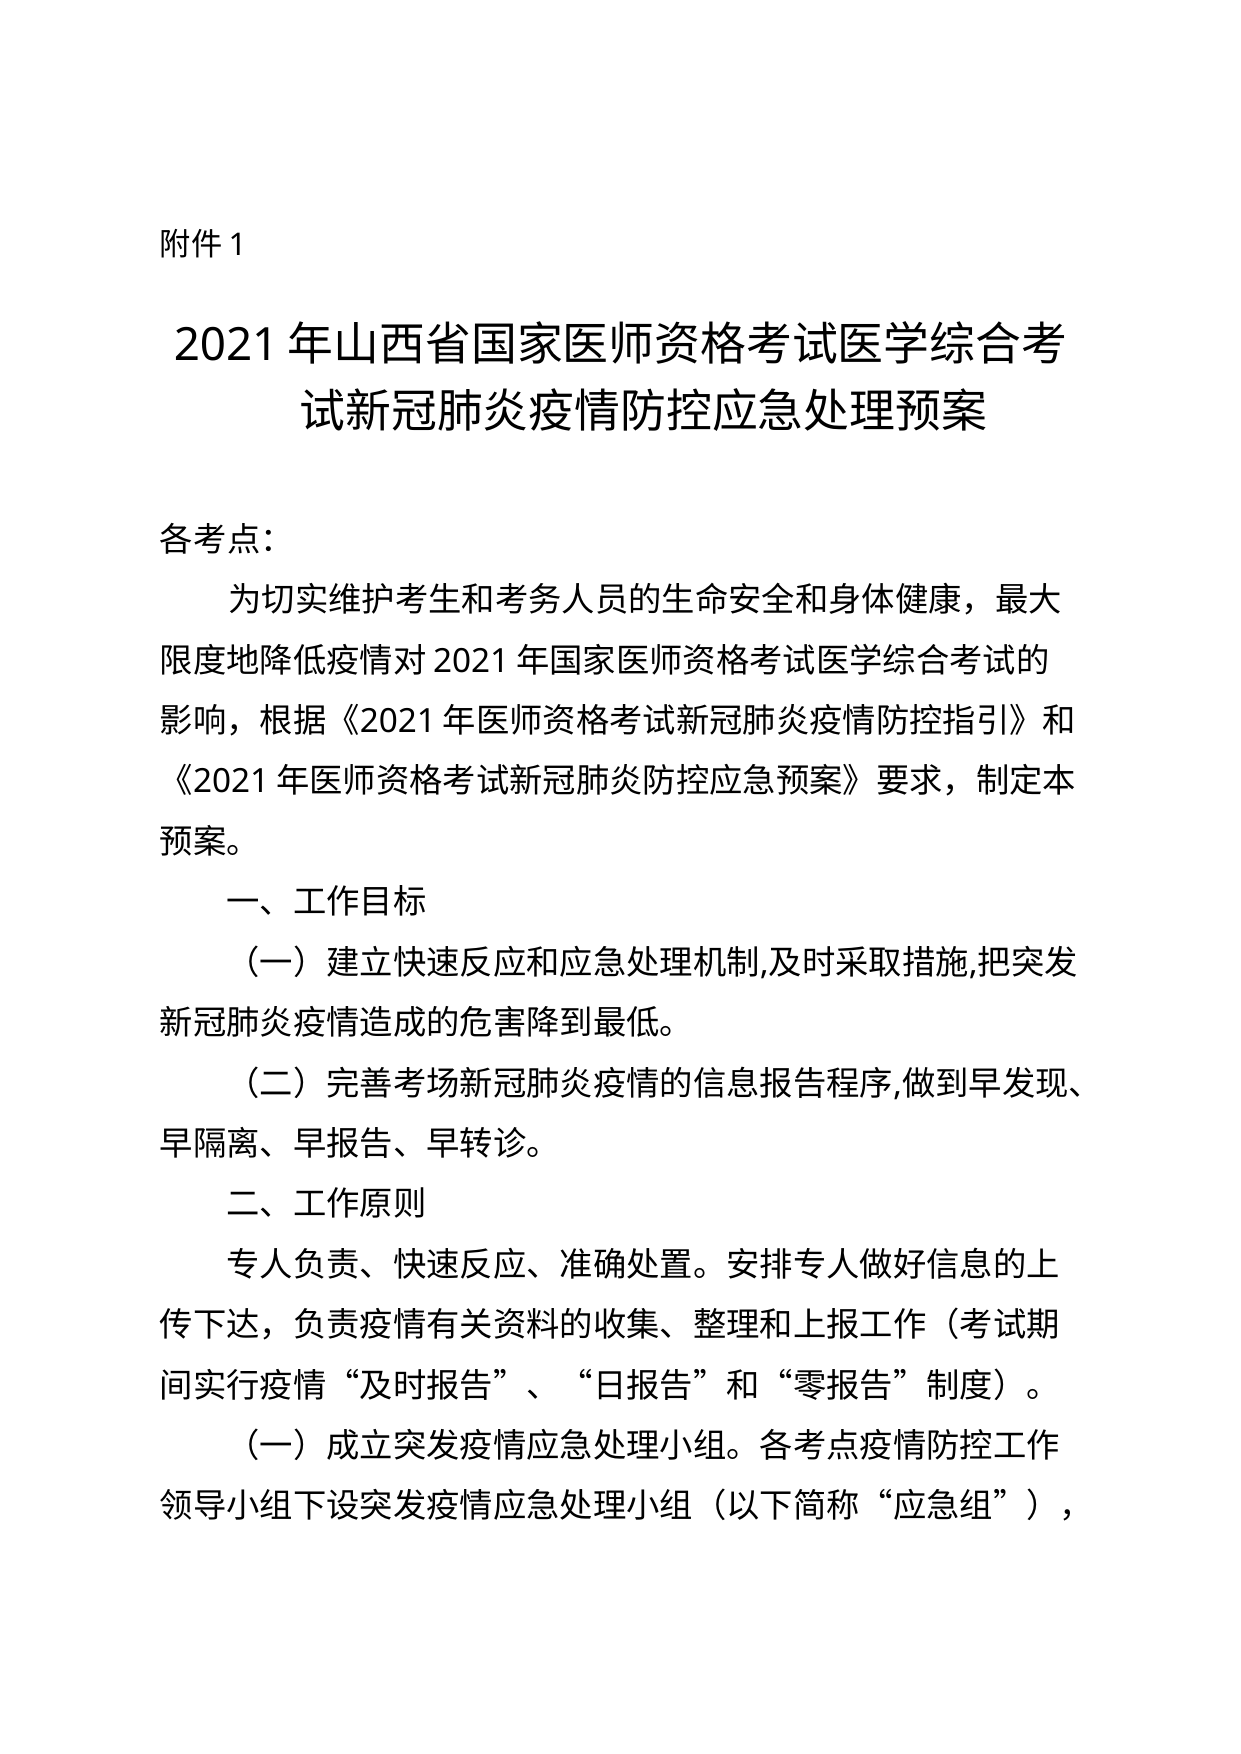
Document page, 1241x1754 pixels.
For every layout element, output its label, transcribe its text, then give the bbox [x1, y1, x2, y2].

text 为切实维护考生和考务人员的生命安全和身体健康，最大限度地降低疫情对2021年国家医师资格考试医学综合考试的影响，根据《2021年医师资格考试新冠肺炎疫情防控指引》和《2021年医师资格考试新冠肺炎防控应急预案》要求，制定本预案。 [159, 563, 1081, 865]
text 专人负责、快速反应、准确处置。安排专人做好信息的上传下达，负责疫情有关资料的收集、整理和上报工作（考试期间实行疫情“及时报告”、“日报告”和“零报告”制度）。 [159, 1228, 1081, 1409]
text 2021年山西省国家医师资格考试医学综合考试新冠肺炎疫情防控应急处理预案 [159, 307, 1081, 440]
text （一）建立快速反应和应急处理机制,及时采取措施,把突发新冠肺炎疫情造成的危害降到最低。 [159, 926, 1081, 1047]
text 一、工作目标 [159, 865, 1081, 926]
text 各考点： [159, 503, 1081, 563]
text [159, 1409, 1081, 1530]
text 附件1 [159, 219, 1081, 265]
text （二）完善考场新冠肺炎疫情的信息报告程序,做到早发现、早隔离、早报告、早转诊。 [159, 1047, 1081, 1167]
text 二、工作原则 [159, 1167, 1081, 1228]
